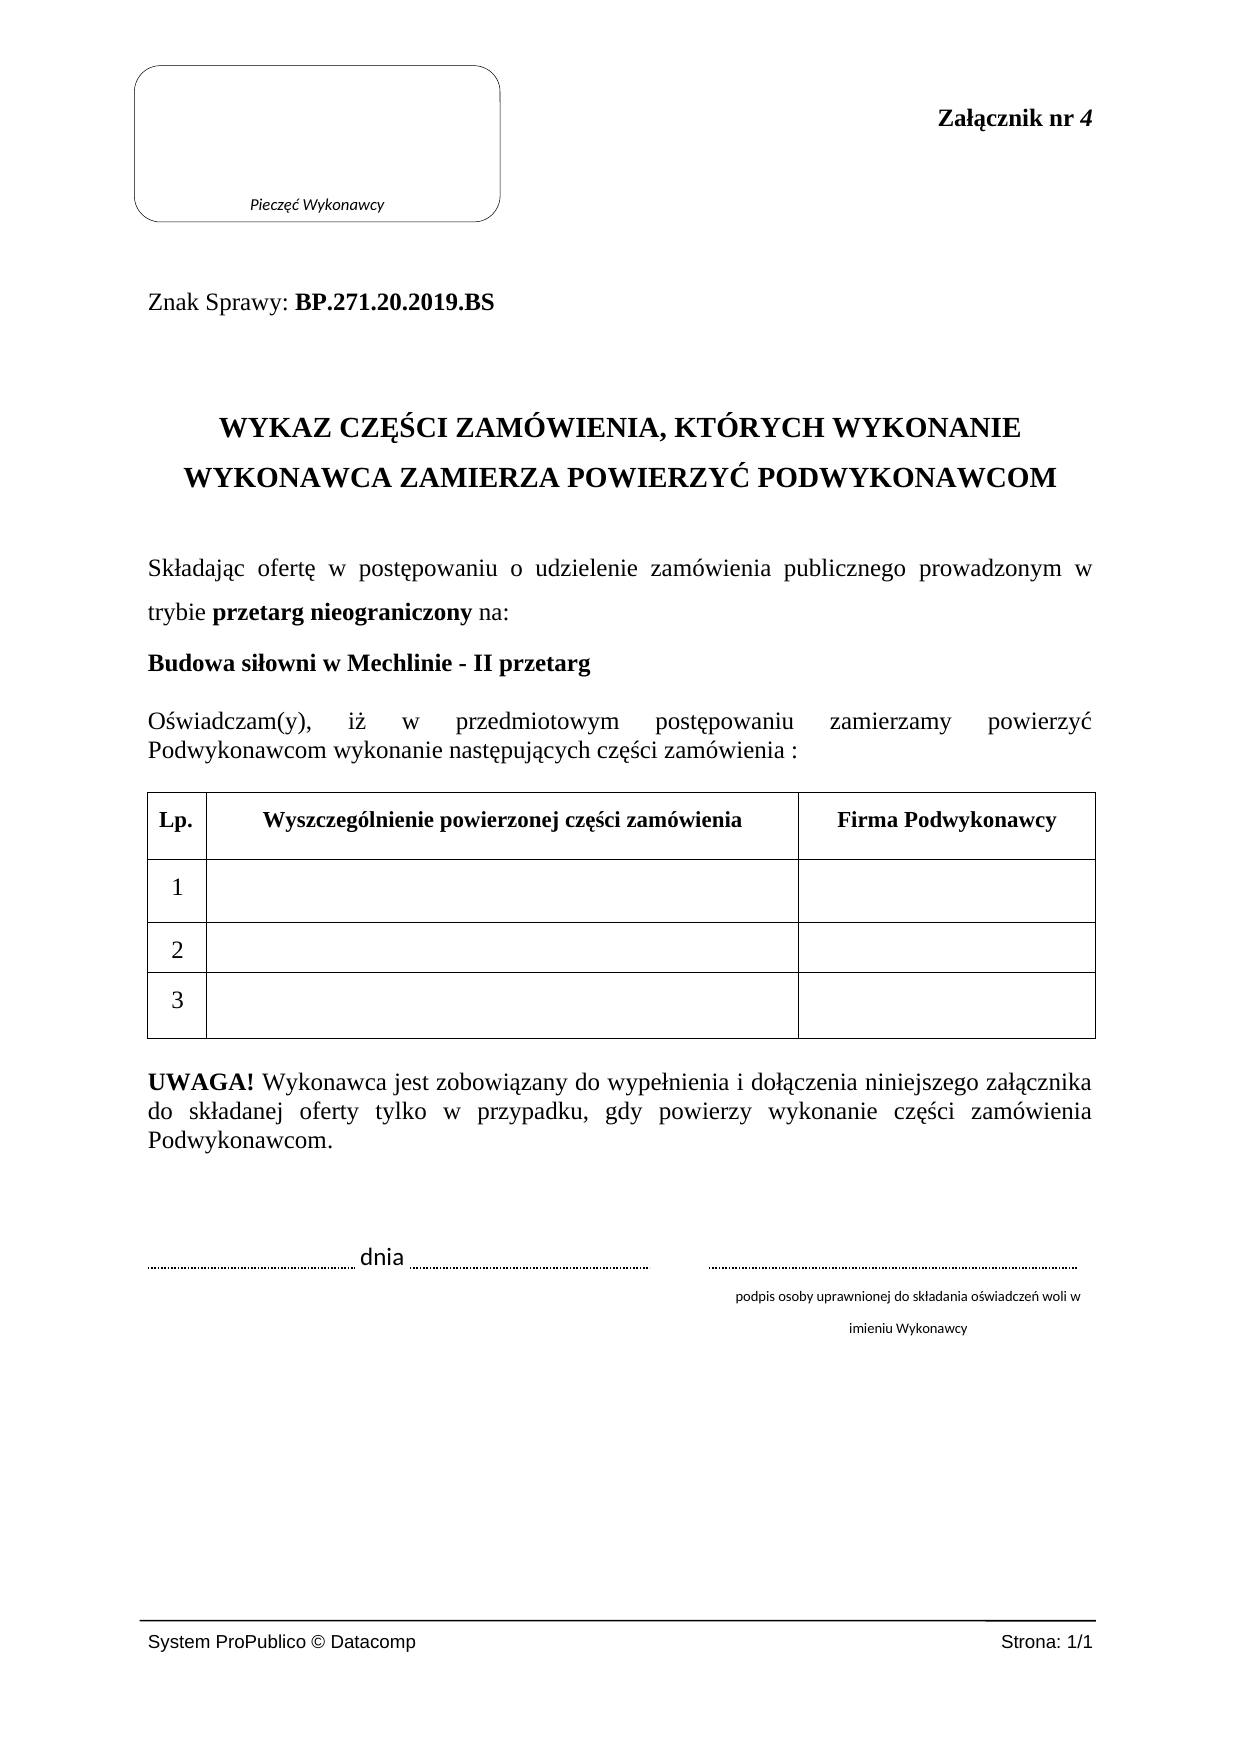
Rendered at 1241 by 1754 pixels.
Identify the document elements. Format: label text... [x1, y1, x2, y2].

text podpis osoby uprawnionej do składania oświadczeń woli w imieniu Wykonawcy [723, 1287, 1093, 1350]
table_cell [799, 923, 1095, 972]
table_header Wyszczególnienie powierzonej części zamówienia [207, 793, 798, 858]
table_cell [207, 973, 798, 1037]
text WYKAZ CZĘŚCI ZAMÓWIENIA, KTÓRYCH WYKONANIE WYKONAWCA ZAMIERZA POWIERZYĆ PODWYKONAWCOM [148, 410, 1093, 493]
table_header Lp. [148, 793, 206, 858]
table_cell [207, 923, 798, 972]
subtitle Załącznik nr 4 [207, 103, 1093, 132]
text dnia [148, 1241, 1093, 1272]
table_cell [799, 860, 1095, 922]
table_header Firma Podwykonawcy [799, 793, 1095, 858]
table_cell [207, 860, 798, 922]
text UWAGA! Wykonawca jest zobowiązany do wypełnienia i dołączenia niniejszego załącznika do składanej oferty tylko w przypadku, gdy powierzy wykonanie części zamówienia Podwykonawcom. [148, 1067, 1093, 1153]
text Składając ofertę w postępowaniu o udzielenie zamówienia publicznego prowadzonym w trybie przetarg nieograniczony na: [148, 553, 1093, 625]
table_cell [799, 973, 1095, 1037]
text Budowa siłowni w Mechlinie - II przetarg [148, 640, 1093, 677]
table_cell 1 [148, 860, 206, 922]
table_cell 2 [148, 923, 206, 972]
text Znak Sprawy: BP.271.20.2019.BS [148, 287, 1093, 316]
table_cell 3 [148, 973, 206, 1037]
text Oświadczam(y), iż w przedmiotowym postępowaniu zamierzamy powierzyć Podwykonawcom wykonanie następujących części zamówienia : [148, 706, 1093, 763]
